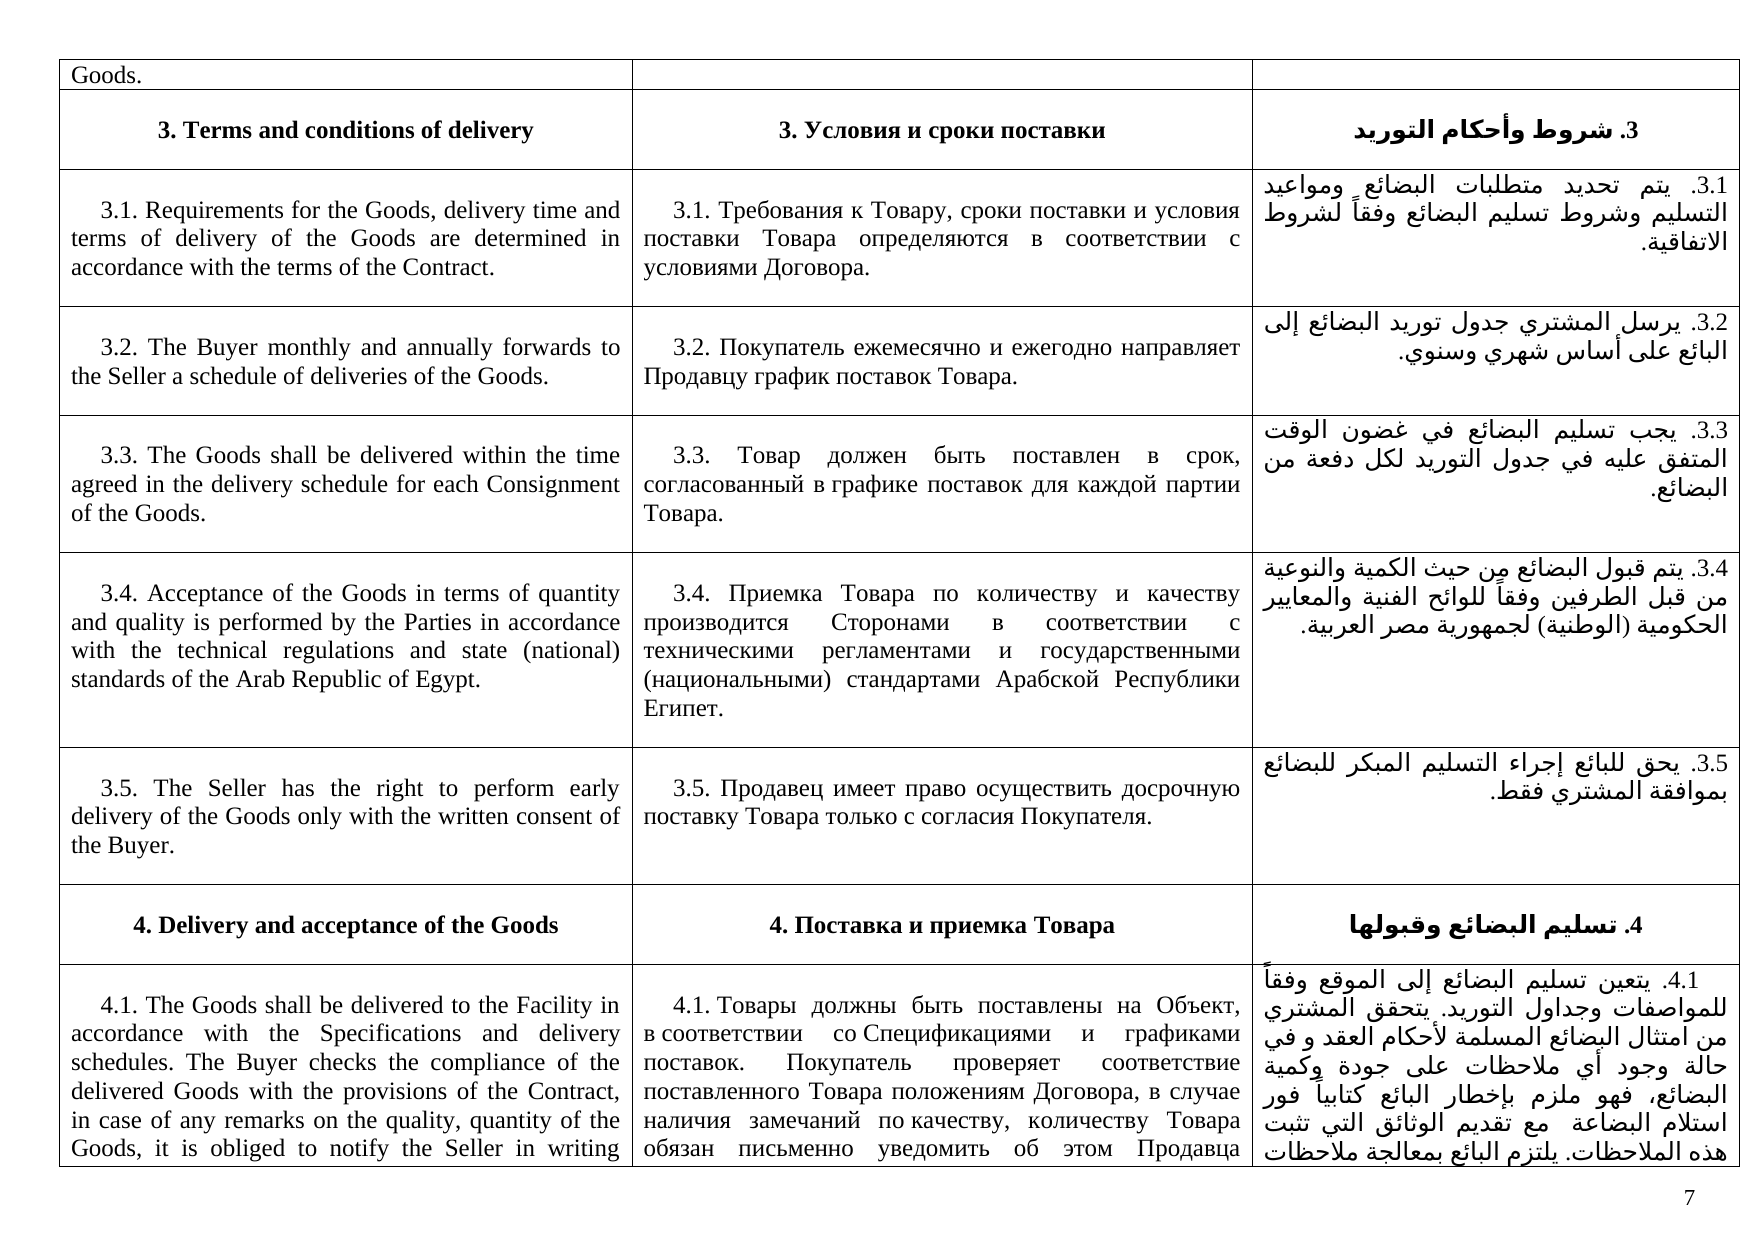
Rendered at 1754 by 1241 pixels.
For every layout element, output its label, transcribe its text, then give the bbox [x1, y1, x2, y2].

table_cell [60, 60, 632, 89]
table_cell 3.4. Acceptance of the Goods in terms of quantity and quality is performed by the Parties in accordance with the technical regulations and state (national) standards of the Arab Republic of Egypt. [60, 553, 632, 747]
table_cell 4. Поставка и приемка Товара [633, 885, 1252, 964]
table_cell 3.5. The Seller has the right to perform early delivery of the Goods only with the written consent of the Buyer. [60, 748, 632, 884]
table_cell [633, 965, 1252, 1166]
table_cell 3.2. Покупатель ежемесячно и ежегодно направляет Продавцу график поставок Товара. [633, 307, 1252, 414]
table_cell 3.1. Requirements for the Goods, delivery time and terms of delivery of the Goods are determined in accordance with the terms of the Contract. [60, 170, 632, 306]
table_cell 3.4. يتم قبول البضائع من حيث الكمية والنوعية من قبل الطرفين وفقاً للوائح الفنية والمعايير الحكومية (الوطنية) لجمهورية مصر العربية. [1253, 553, 1739, 747]
table_cell 3.3. يجب تسليم البضائع في غضون الوقت المتفق عليه في جدول التوريد لكل دفعة من البضائع. [1253, 416, 1739, 552]
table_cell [1253, 965, 1739, 1166]
table_cell 3.3. The Goods shall be delivered within the time agreed in the delivery schedule for each Consignment of the Goods. [60, 416, 632, 552]
table_cell 3.3. Товар должен быть поставлен в срок, согласованный в графике поставок для каждой партии Товара. [633, 416, 1252, 552]
table_cell 3.1. Требования к Товару, сроки поставки и условия поставки Товара определяются в соответствии с условиями Договора. [633, 170, 1252, 306]
table_cell 3.4. Приемка Товара по количеству и качеству производится Сторонами в соответствии с техническими регламентами и государственными (национальными) стандартами Арабской Республики Египет. [633, 553, 1252, 747]
table_cell 3.2. The Buyer monthly and annually forwards to the Seller a schedule of deliveries of the Goods. [60, 307, 632, 414]
table_cell 3.2. يرسل المشتري جدول توريد البضائع إلى البائع على أساس شهري وسنوي. [1253, 307, 1739, 414]
table_cell 3. Terms and conditions of delivery [60, 90, 632, 169]
table_cell 3. Условия и сроки поставки [633, 90, 1252, 169]
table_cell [60, 965, 632, 1166]
table_cell 3.1. يتم تحديد متطلبات البضائع ومواعيد التسليم وشروط تسليم البضائع وفقاً لشروط الاتفاقية. [1253, 170, 1739, 306]
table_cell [1253, 60, 1739, 89]
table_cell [633, 60, 1252, 89]
table_cell 4. تسليم البضائع وقبولها [1253, 885, 1739, 964]
table_cell 3.5. Продавец имеет право осуществить досрочную поставку Товара только с согласия Покупателя. [633, 748, 1252, 884]
table_cell 3. شروط وأحكام التوريد [1253, 90, 1739, 169]
table_cell 3.5. يحق للبائع إجراء التسليم المبكر للبضائع بموافقة المشتري فقط. [1253, 748, 1739, 884]
table_cell 4. Delivery and acceptance of the Goods [60, 885, 632, 964]
